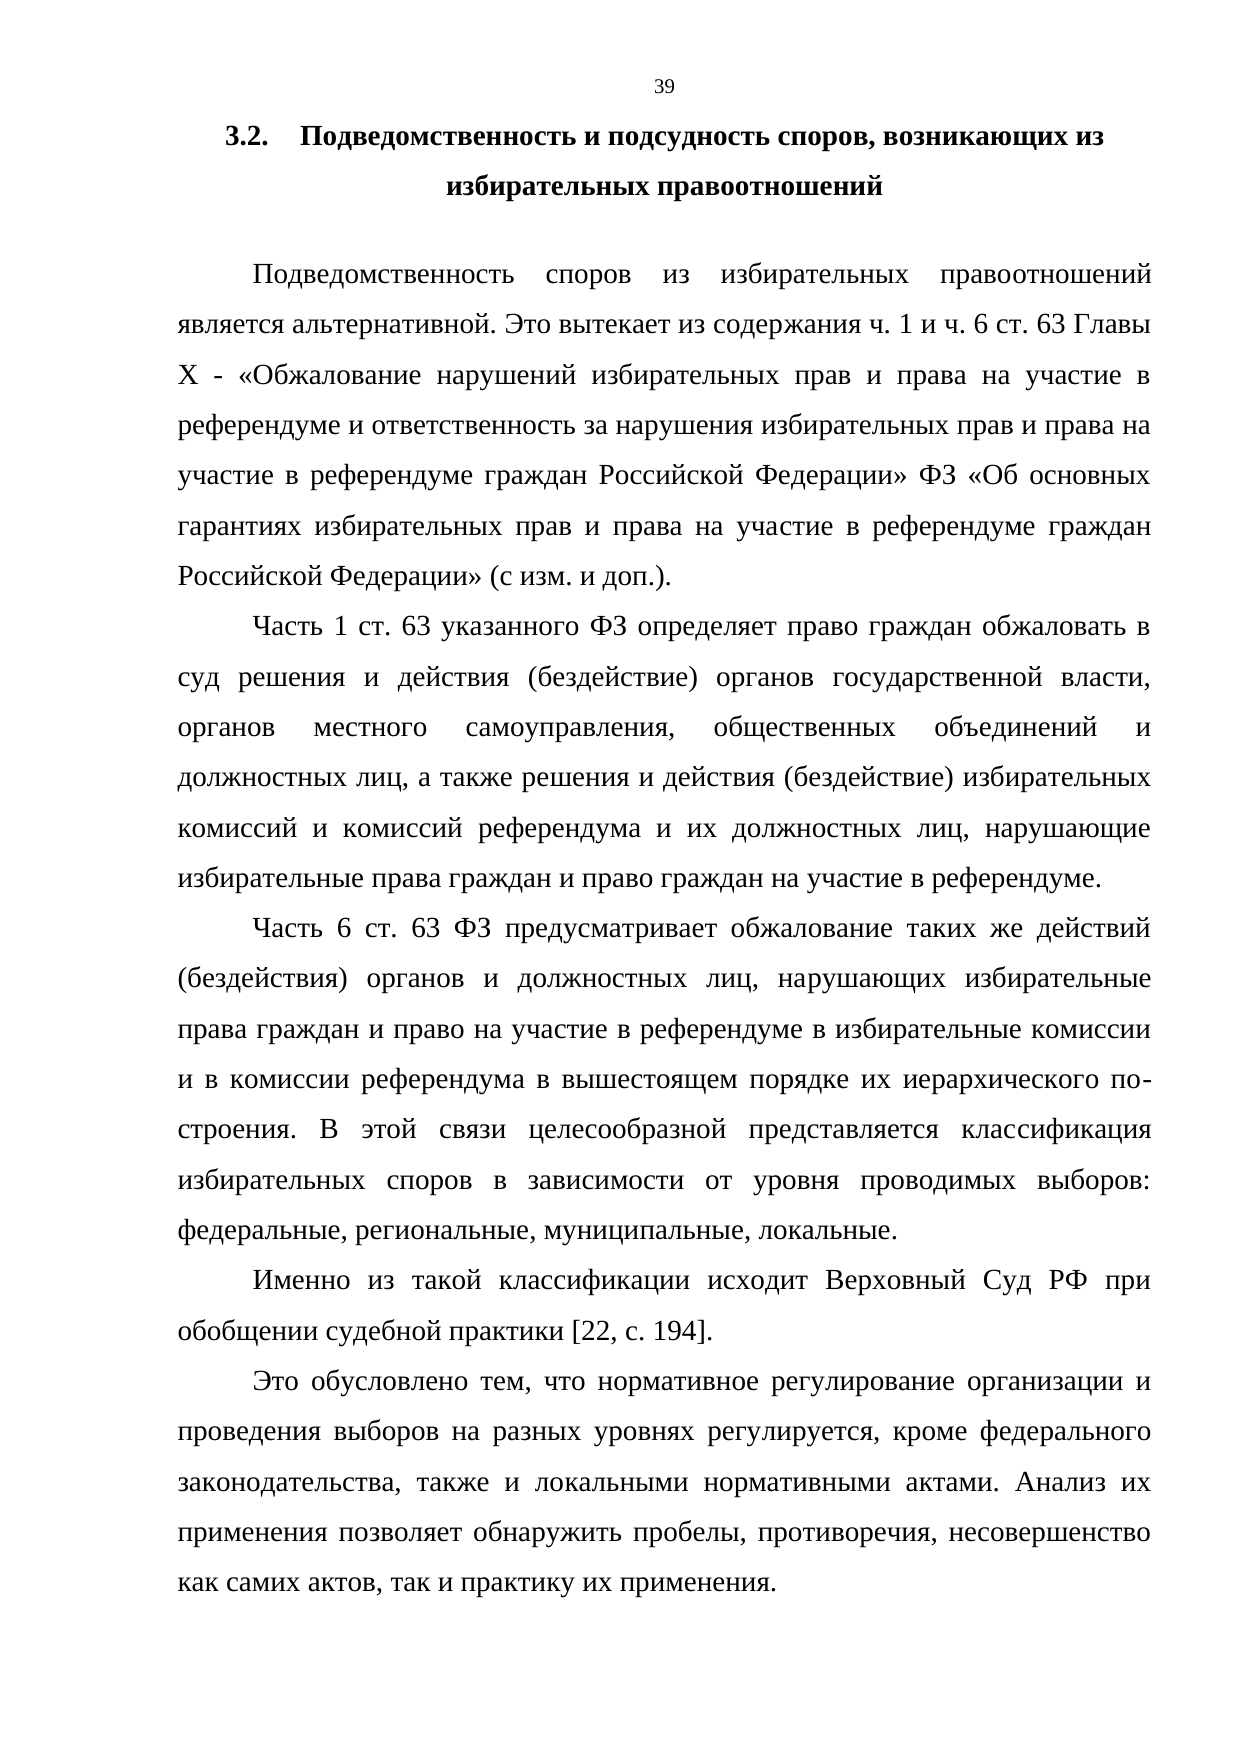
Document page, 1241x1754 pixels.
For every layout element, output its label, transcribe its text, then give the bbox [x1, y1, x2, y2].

subtitle Подведомственность и подсудность споров, возникающих из избирательных правоотношений [177, 118, 1152, 202]
text Это обусловлено тем, что нормативное регулирование организации и проведения выборов на разных уровнях регулируется, кроме федерального законодательства, также и локальными нормативными актами. Анализ их применения позволяет обнаружить пробелы, противоречия, несовершенство как самих актов, так и практику их применения. [177, 1363, 1152, 1598]
text Часть 1 ст. 63 указанного ФЗ определяет право граждан обжаловать в суд решения и действия (бездействие) органов государственной власти, органов местного самоуправления, общественных объединений и должностных лиц, а также решения и действия (бездействие) избирательных комиссий и комиссий референдума и их должностных лиц, нарушающие избирательные права граждан и право граждан на участие в референдуме. [177, 608, 1152, 893]
text Подведомственность споров из избирательных правоотношений является альтернативной. Это вытекает из содержания ч. 1 и ч. 6 ст. 63 Главы Х - «Обжалование нарушений избирательных прав и права на участие в референдуме и ответственность за нарушения избирательных прав и права на участие в референдуме граждан Российской Федерации» ФЗ «Об основных гарантиях избирательных прав и права на участие в референдуме граждан Российской Федерации» (с изм. и доп.). [177, 256, 1152, 592]
text Именно из такой классификации исходит Верховный Суд РФ при обобщении судебной практики [22, c. 194]. [177, 1262, 1152, 1346]
text Часть 6 ст. 63 ФЗ предусматривает обжалование таких же действий (бездействия) органов и должностных лиц, нарушающих избирательные права граждан и право на участие в референдуме в избирательные комиссии и в комиссии референдума в вышестоящем порядке их иерархического построения. В этой связи целесообразной представляется классификация избирательных споров в зависимости от уровня проводимых выборов: федеральные, региональные, муниципальные, локальные. [177, 910, 1152, 1246]
